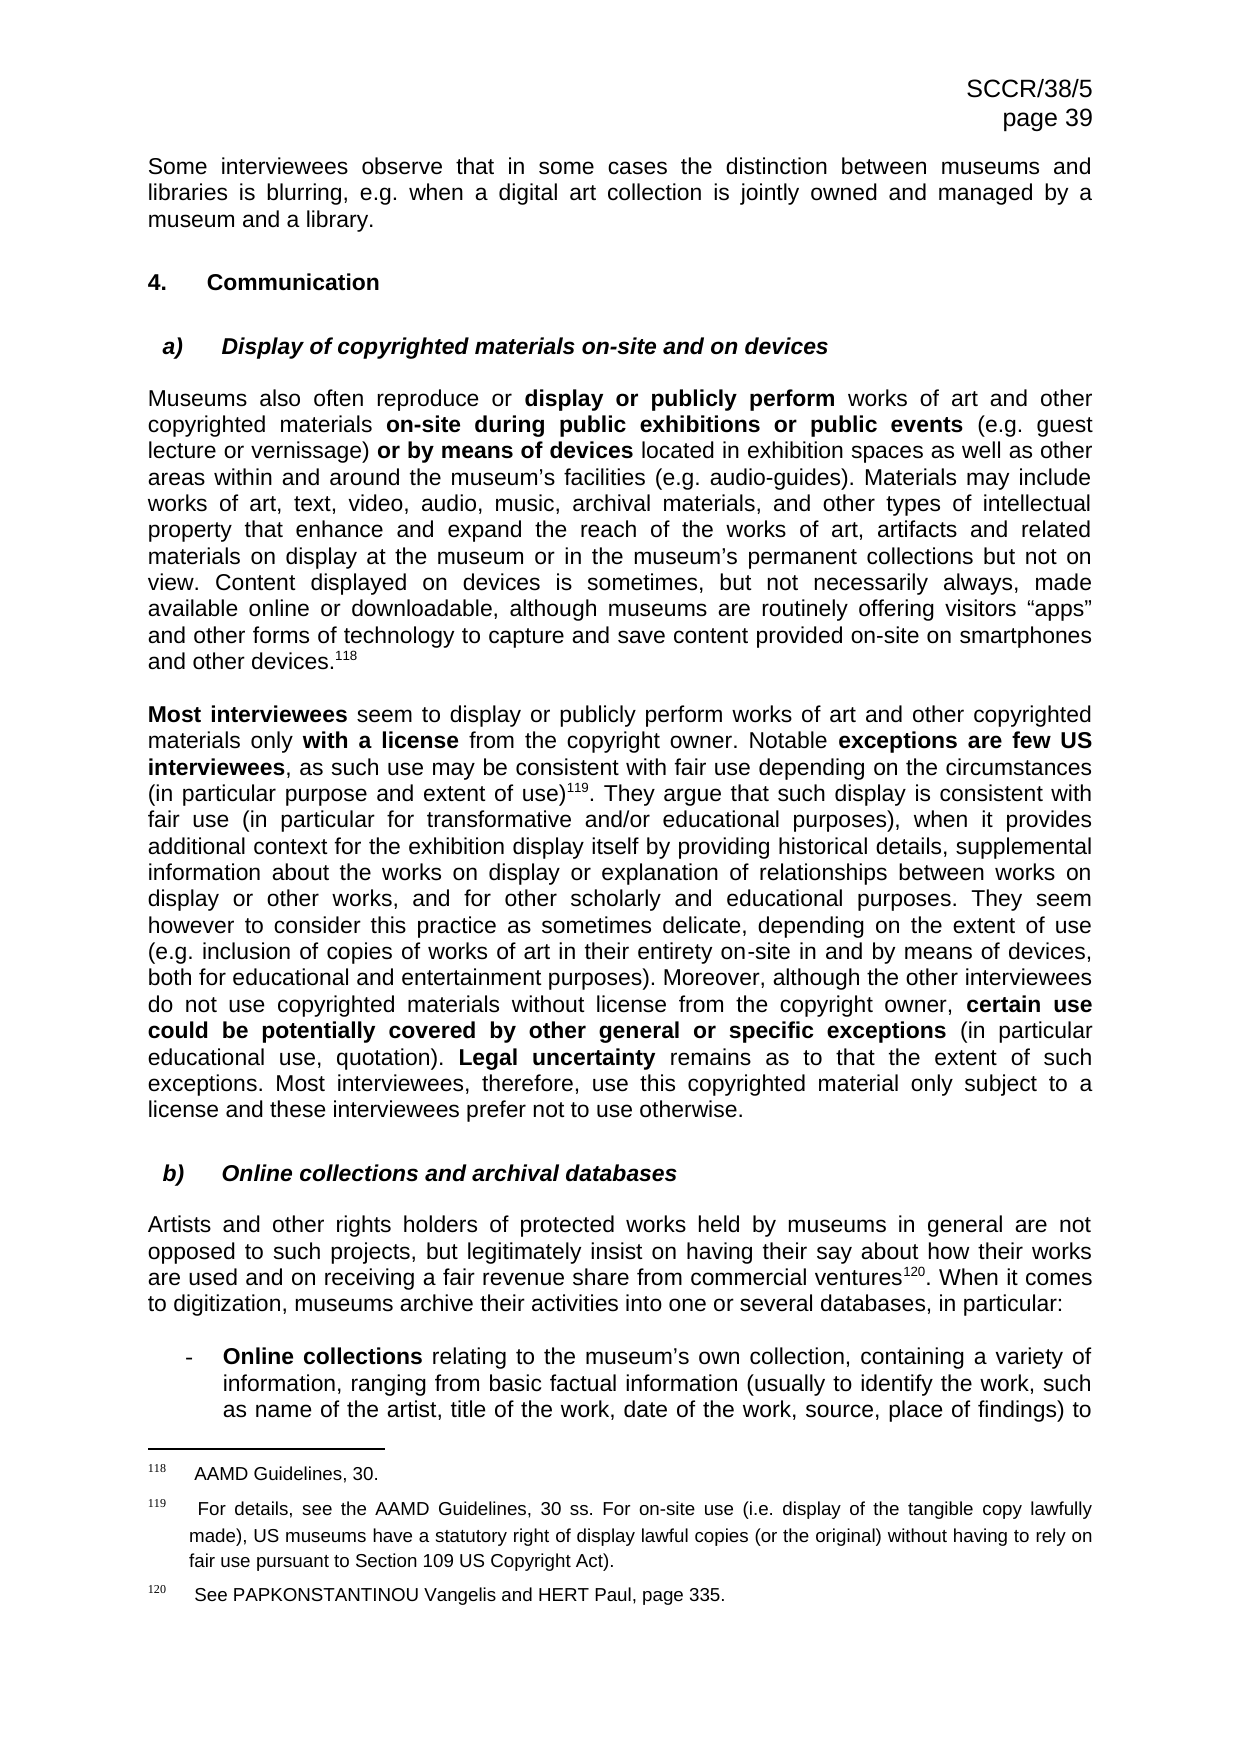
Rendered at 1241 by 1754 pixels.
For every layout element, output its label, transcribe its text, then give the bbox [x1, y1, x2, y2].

subtitle Online collections and archival databases [162, 1160, 1093, 1186]
text Museums also often reproduce or display or publicly perform works of art and other copyrighted materials on-site during public exhibitions or public events (e.g. guest lecture or vernissage) or by means of devices located in exhibition spaces as well as other areas within and around the museum’s facilities (e.g. audio-guides). Materials may include works of art, text, video, audio, music, archival materials, and other types of intellectual property that enhance and expand the reach of the works of art, artifacts and related materials on display at the museum or in the museum’s permanent collections but not on view. Content displayed on devices is sometimes, but not necessarily always, made available online or downloadable, although museums are routinely offering visitors “apps” and other forms of technology to capture and save content provided on-site on smartphones and other devices. [148, 384, 1093, 674]
subtitle Communication [148, 269, 1093, 296]
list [185, 1343, 1093, 1422]
text Most interviewees seem to display or publicly perform works of art and other copyrighted materials only with a license from the copyright owner. Notable exceptions are few US interviewees, as such use may be consistent with fair use depending on the circumstances (in particular purpose and extent of use). They argue that such display is consistent with fair use (in particular for transformative and/or educational purposes), when it provides additional context for the exhibition display itself by providing historical details, supplemental information about the works on display or explanation of relationships between works on display or other works, and for other scholarly and educational purposes. They seem however to consider this practice as sometimes delicate, depending on the extent of use (e.g. inclusion of copies of works of art in their entirety on-site in and by means of devices, both for educational and entertainment purposes). Moreover, although the other interviewees do not use copyrighted materials without license from the copyright owner, certain use could be potentially covered by other general or specific exceptions (in particular educational use, quotation). Legal uncertainty remains as to that the extent of such exceptions. Most interviewees, therefore, use this copyrighted material only subject to a license and these interviewees prefer not to use otherwise. [148, 701, 1093, 1122]
text Artists and other rights holders of protected works held by museums in general are not opposed to such projects, but legitimately insist on having their say about how their works are used and on receiving a fair revenue share from commercial ventures. When it comes to digitization, museums archive their activities into one or several databases, in particular: [148, 1211, 1093, 1317]
text Some interviewees observe that in some cases the distinction between museums and libraries is blurring, e.g. when a digital art collection is jointly owned and managed by a museum and a library. [148, 153, 1093, 232]
subtitle Display of copyrighted materials on-site and on devices [162, 333, 1093, 359]
